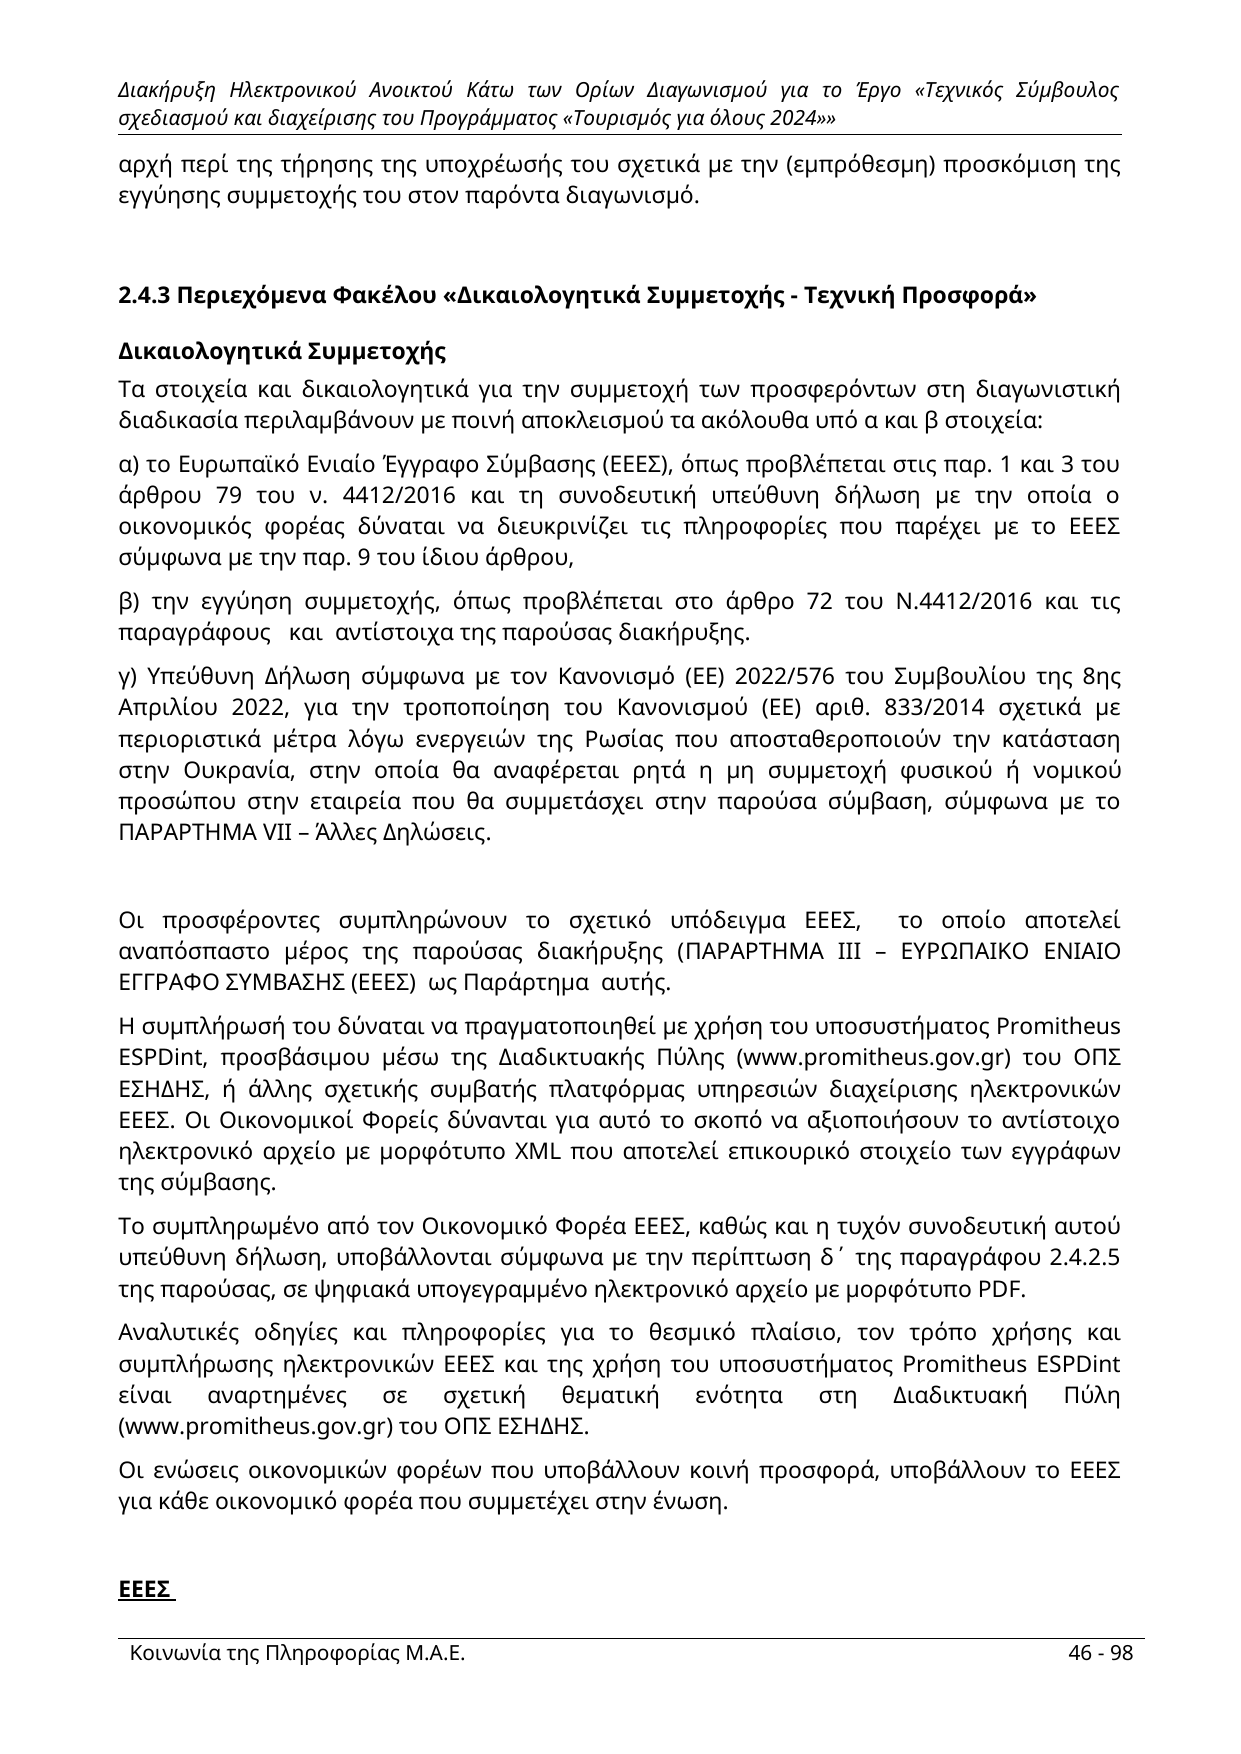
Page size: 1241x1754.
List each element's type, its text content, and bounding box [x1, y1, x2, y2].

text ΕΕΕΣ [118, 1572, 1122, 1604]
text β) την εγγύηση συμμετοχής, όπως προβλέπεται στο άρθρο 72 του Ν.4412/2016 και τις παραγράφους 2.1.5 και 2.2.2 αντίστοιχα της παρούσας διακήρυξης. [118, 585, 1122, 647]
text γ) Υπεύθυνη Δήλωση σύμφωνα με τον Κανονισμό (ΕΕ) 2022/576 του Συμβουλίου της 8ης Απριλίου 2022, για την τροποποίηση του Κανονισμού (ΕΕ) αριθ. 833/2014 σχετικά με περιοριστικά μέτρα λόγω ενεργειών της Ρωσίας που αποσταθεροποιούν την κατάσταση στην Ουκρανία, στην οποία θα αναφέρεται ρητά η μη συμμετοχή φυσικού ή νομικού προσώπου στην εταιρεία που θα συμμετάσχει στην παρούσα σύμβαση, σύμφωνα με το ΠΑΡΑΡΤΗΜΑ VIΙ – Άλλες Δηλώσεις. [118, 660, 1122, 847]
text Οι προσφέροντες συμπληρώνουν το σχετικό υπόδειγμα ΕΕΕΣ, το οποίο αποτελεί αναπόσπαστο μέρος της παρούσας διακήρυξης (ΠΑΡΑΡΤΗΜΑ ΙΙI – ΕΥΡΩΠΑΙΚΟ ΕΝΙΑΙΟ ΕΓΓΡΑΦΟ ΣΥΜΒΑΣΗΣ (ΕΕΕΣ) ως Παράρτημα αυτής. [118, 904, 1122, 997]
text Η συμπλήρωσή του δύναται να πραγματοποιηθεί με χρήση του υποσυστήματος Promitheus ESPDint, προσβάσιμου μέσω της Διαδικτυακής Πύλης (www.promitheus.gov.gr) του ΟΠΣ ΕΣΗΔΗΣ, ή άλλης σχετικής συμβατής πλατφόρμας υπηρεσιών διαχείρισης ηλεκτρονικών ΕΕΕΣ. Οι Οικονομικοί Φορείς δύνανται για αυτό το σκοπό να αξιοποιήσουν το αντίστοιχο ηλεκτρονικό αρχείο με μορφότυπο XML που αποτελεί επικουρικό στοιχείο των εγγράφων της σύμβασης. [118, 1010, 1122, 1197]
text Το συμπληρωμένο από τον Οικονομικό Φορέα ΕΕΕΣ, καθώς και η τυχόν συνοδευτική αυτού υπεύθυνη δήλωση, υποβάλλονται σύμφωνα με την περίπτωση δ΄ της παραγράφου 2.4.2.5 της παρούσας, σε ψηφιακά υπογεγραμμένο ηλεκτρονικό αρχείο με μορφότυπο PDF. [118, 1210, 1122, 1304]
subtitle Δικαιολογητικά Συμμετοχής [118, 335, 1122, 366]
subtitle 2.4.3 Περιεχόμενα Φακέλου «Δικαιολογητικά Συμμετοχής - Τεχνική Προσφορά» [118, 279, 1122, 310]
text α) το Ευρωπαϊκό Ενιαίο Έγγραφο Σύμβασης (ΕΕΕΣ), όπως προβλέπεται στις παρ. 1 και 3 του άρθρου 79 του ν. 4412/2016 και τη συνοδευτική υπεύθυνη δήλωση με την οποία ο οικονομικός φορέας δύναται να διευκρινίζει τις πληροφορίες που παρέχει με το ΕΕΕΣ σύμφωνα με την παρ. 9 του ίδιου άρθρου, [118, 447, 1122, 572]
text Τα στοιχεία και δικαιολογητικά για την συμμετοχή των προσφερόντων στη διαγωνιστική διαδικασία περιλαμβάνουν με ποινή αποκλεισμού τα ακόλουθα υπό α και β στοιχεία: [118, 372, 1122, 435]
text Οι ενώσεις οικονομικών φορέων που υποβάλλουν κοινή προσφορά, υποβάλλουν το ΕΕΕΣ για κάθε οικονομικό φορέα που συμμετέχει στην ένωση. [118, 1454, 1122, 1516]
text Αναλυτικές οδηγίες και πληροφορίες για το θεσμικό πλαίσιο, τον τρόπο χρήσης και συμπλήρωσης ηλεκτρονικών ΕΕΕΣ και της χρήση του υποσυστήματος Promitheus ESPDint είναι αναρτημένες σε σχετική θεματική ενότητα στη Διαδικτυακή Πύλη (www.promitheus.gov.gr) του ΟΠΣ ΕΣΗΔΗΣ. [118, 1316, 1122, 1441]
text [118, 147, 1122, 210]
